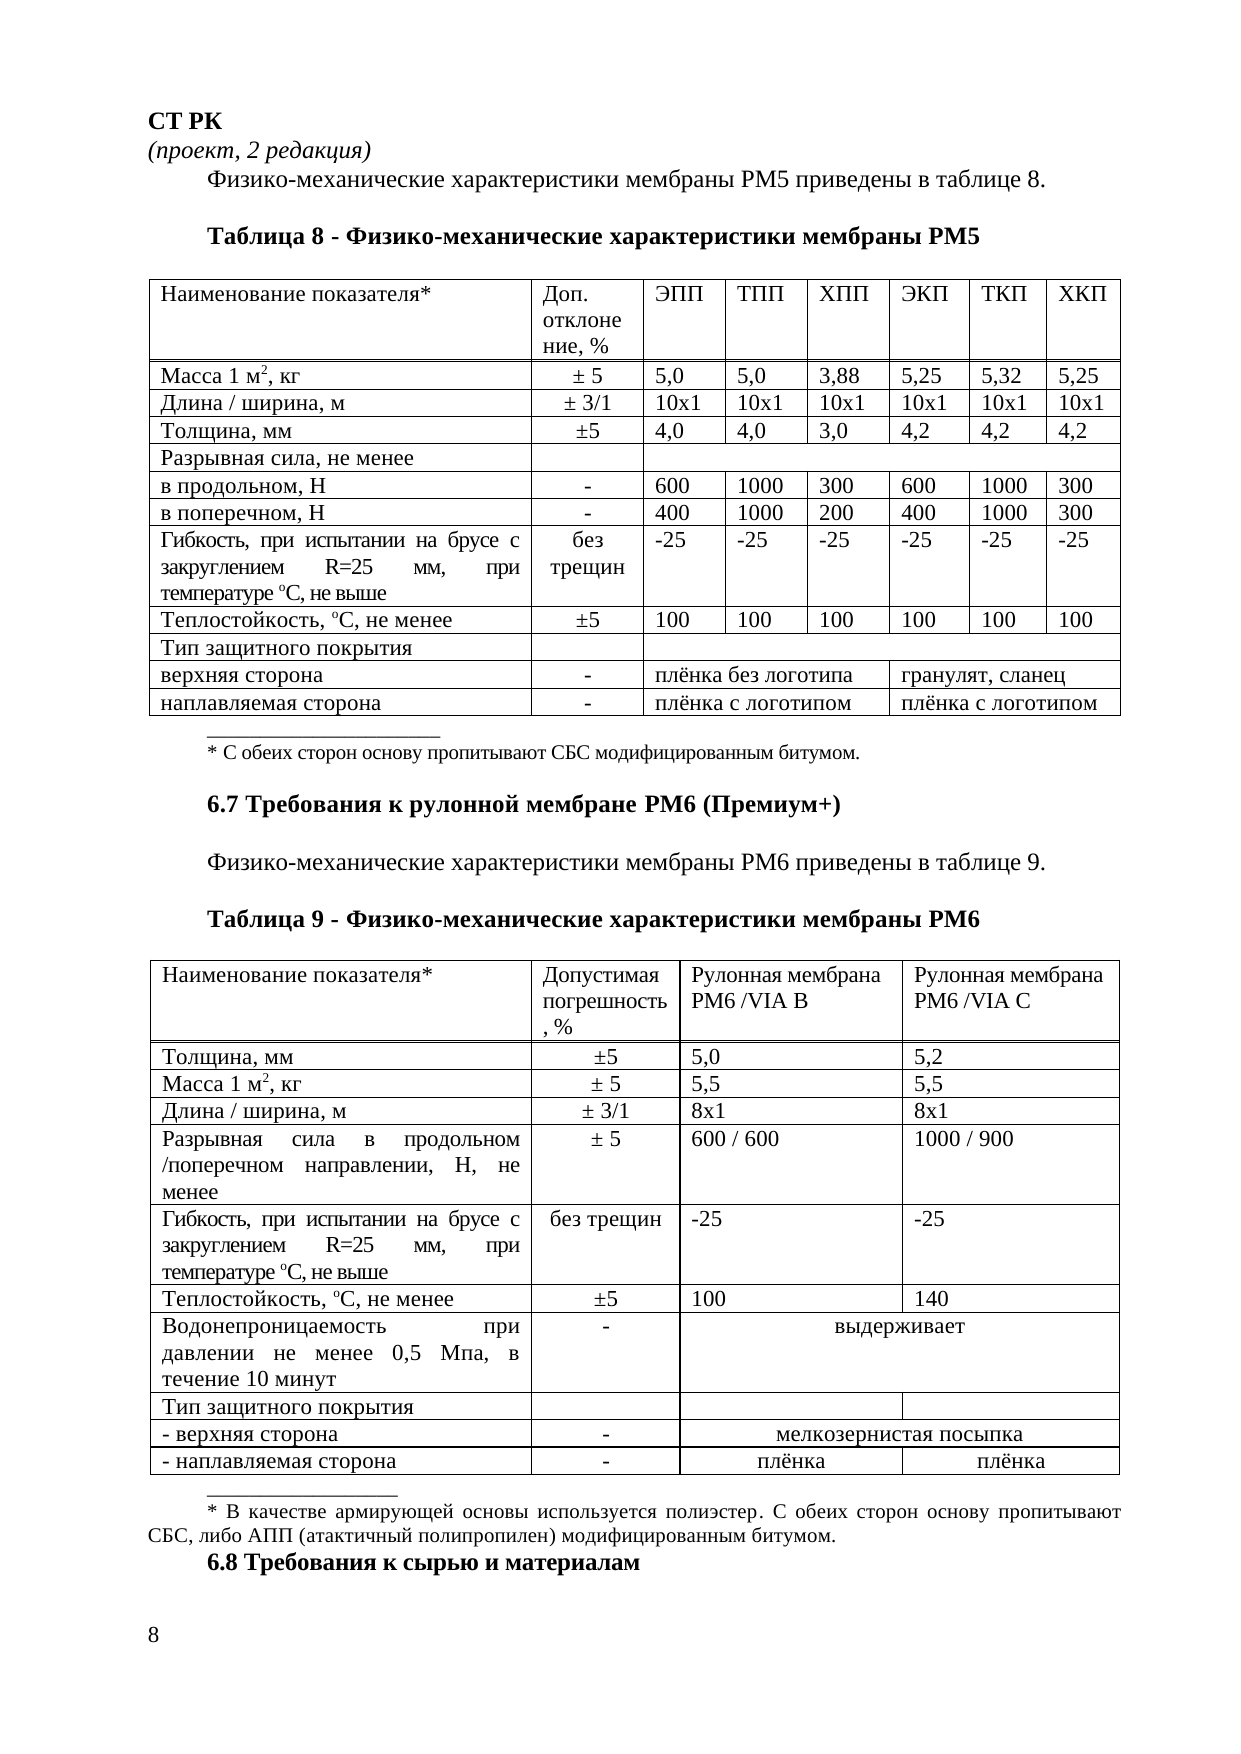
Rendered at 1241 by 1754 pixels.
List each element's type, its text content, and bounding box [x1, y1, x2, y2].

table_cell ± 3/1 [532, 390, 643, 416]
table_cell 300 [1047, 472, 1120, 498]
table_cell плёнка [903, 1448, 1119, 1474]
table_cell -25 [890, 526, 969, 606]
table_cell Длина / ширина, м [151, 1098, 531, 1124]
table_cell 100 [970, 607, 1046, 633]
table_cell верхняя сторона [150, 661, 531, 688]
table_cell 600 [644, 472, 725, 498]
text ______________________ [148, 716, 1122, 740]
table_cell Водонепроницаемость при давлении не менее 0,5 Мпа, в течение 10 минут [151, 1313, 531, 1392]
table_cell 3,0 [808, 417, 889, 443]
table_cell 5,25 [1047, 362, 1120, 388]
table_cell -25 [644, 526, 725, 606]
table_cell Масса 1 м2, кг [151, 1070, 531, 1097]
table_cell 200 [808, 499, 889, 525]
table_cell 400 [890, 499, 969, 525]
table_header Рулонная мембрана РМ6 /VIA С [903, 961, 1119, 1040]
table_header Наименование показателя* [151, 961, 531, 1040]
table_cell Длина / ширина, м [150, 390, 531, 416]
table_header Доп. отклонение, % [532, 280, 643, 359]
table_cell Разрывная сила, не менее [150, 444, 531, 471]
table_cell без трещин [532, 1205, 679, 1284]
table_cell 1000 [970, 499, 1046, 525]
table_header ЭКП [890, 280, 969, 359]
table_cell Тип защитного покрытия [150, 634, 531, 660]
table_cell 10х1 [644, 390, 725, 416]
table_cell -25 [726, 526, 807, 606]
table_header Наименование показателя* [150, 280, 531, 359]
table_cell - верхняя сторона [151, 1420, 531, 1446]
table_cell в поперечном, Н [150, 499, 531, 525]
table_cell 1000 [726, 499, 807, 525]
table_cell 4,2 [890, 417, 969, 443]
table_cell выдерживает [681, 1313, 1119, 1392]
table_cell Толщина, мм [150, 417, 531, 443]
table_cell [903, 1393, 1119, 1419]
table_cell 100 [1047, 607, 1120, 633]
table_cell -25 [1047, 526, 1120, 606]
table_cell 100 [726, 607, 807, 633]
table_cell ±5 [532, 1043, 679, 1069]
table_cell ± 5 [532, 1125, 679, 1204]
table_cell - наплавляемая сторона [151, 1448, 531, 1474]
table_cell 10х1 [970, 390, 1046, 416]
table_cell 400 [644, 499, 725, 525]
table_cell -25 [808, 526, 889, 606]
table_cell плёнка с логотипом [890, 689, 1120, 715]
table_cell - [532, 1313, 679, 1392]
table_cell [644, 634, 1120, 660]
text Физико-механические характеристики мембраны РМ5 приведены в таблице 8. [148, 164, 1122, 193]
table_cell 3,88 [808, 362, 889, 388]
table_cell 100 [808, 607, 889, 633]
table_cell Гибкость, при испытании на брусе с закруглением R=25 мм, при температуре оС, не выше [150, 526, 531, 606]
table_cell - [532, 1448, 679, 1474]
table_cell [644, 444, 1120, 471]
text 6.7 Требования к рулонной мембране РМ6 (Премиум+) [148, 789, 1122, 818]
table_cell плёнка [681, 1448, 902, 1474]
table_cell 8х1 [681, 1098, 902, 1124]
table_cell 5,0 [644, 362, 725, 388]
table_cell 4,0 [644, 417, 725, 443]
table_cell плёнка без логотипа [644, 661, 889, 688]
table_cell ± 3/1 [532, 1098, 679, 1124]
table_header ТПП [726, 280, 807, 359]
table_cell 1000 [726, 472, 807, 498]
table_cell Тип защитного покрытия [151, 1393, 531, 1419]
table_cell 100 [644, 607, 725, 633]
table_header Допустимая погрешность, % [532, 961, 679, 1040]
table_cell 4,0 [726, 417, 807, 443]
table_header ЭПП [644, 280, 725, 359]
table_header ХКП [1047, 280, 1120, 359]
table_cell 100 [890, 607, 969, 633]
table_cell 4,2 [1047, 417, 1120, 443]
table_cell наплавляемая сторона [150, 689, 531, 715]
table_cell плёнка с логотипом [644, 689, 889, 715]
table_cell 600 [890, 472, 969, 498]
table_cell ±5 [532, 607, 643, 633]
table_cell 10х1 [890, 390, 969, 416]
table_cell Теплостойкость, оС, не менее [151, 1285, 531, 1312]
table_cell -25 [903, 1205, 1119, 1284]
table_cell в продольном, Н [150, 472, 531, 498]
table_cell 4,2 [970, 417, 1046, 443]
table_cell ±5 [532, 1285, 679, 1312]
table_cell ± 5 [532, 1070, 679, 1097]
table_cell мелкозернистая посыпка [681, 1420, 1119, 1446]
table_cell 100 [681, 1285, 902, 1312]
table_cell 1000 / 900 [903, 1125, 1119, 1204]
table_cell Масса 1 м2, кг [150, 362, 531, 388]
table_cell [532, 444, 643, 471]
table_cell 600 / 600 [681, 1125, 902, 1204]
table_cell 1000 [970, 472, 1046, 498]
table_header ТКП [970, 280, 1046, 359]
table_cell - [532, 472, 643, 498]
text __________________ [148, 1475, 1122, 1499]
table_cell 10х1 [1047, 390, 1120, 416]
table_cell 140 [903, 1285, 1119, 1312]
table_cell Толщина, мм [151, 1043, 531, 1069]
table_cell [681, 1393, 902, 1419]
table_cell Разрывная сила в продольном /поперечном направлении, Н, не менее [151, 1125, 531, 1204]
table_cell 5,2 [903, 1043, 1119, 1069]
table_cell - [532, 499, 643, 525]
table_cell 5,5 [681, 1070, 902, 1097]
table_cell 300 [1047, 499, 1120, 525]
table_cell - [532, 661, 643, 688]
text Таблица 8 - Физико-механические характеристики мембраны РМ5 [148, 221, 1122, 250]
text 6.8 Требования к сырью и материалам [148, 1547, 1122, 1576]
table_cell 10х1 [808, 390, 889, 416]
table_cell 300 [808, 472, 889, 498]
table_header ХПП [808, 280, 889, 359]
table_cell ±5 [532, 417, 643, 443]
table_cell 5,0 [681, 1043, 902, 1069]
table_cell 5,25 [890, 362, 969, 388]
table_cell 10х1 [726, 390, 807, 416]
text Физико-механические характеристики мембраны РМ6 приведены в таблице 9. [148, 847, 1122, 876]
text * С обеих сторон основу пропитывают СБС модифицированным битумом. [148, 740, 1122, 764]
table_cell без трещин [532, 526, 643, 606]
table_cell - [532, 689, 643, 715]
table_header Рулонная мембрана РМ6 /VIA B [681, 961, 902, 1040]
table_cell - [532, 1420, 679, 1446]
table_cell -25 [970, 526, 1046, 606]
table_cell -25 [681, 1205, 902, 1284]
table_cell гранулят, сланец [890, 661, 1120, 688]
text * В качестве армирующей основы используется полиэстер. С обеих сторон основу пропитывают СБС, либо АПП (атактичный полипропилен) модифицированным битумом. [148, 1499, 1122, 1547]
table_cell [532, 1393, 679, 1419]
table_cell ± 5 [532, 362, 643, 388]
table_cell Теплостойкость, оС, не менее [150, 607, 531, 633]
table_cell Гибкость, при испытании на брусе с закруглением R=25 мм, при температуре оС, не выше [151, 1205, 531, 1284]
table_cell [532, 634, 643, 660]
table_cell 5,0 [726, 362, 807, 388]
text Таблица 9 - Физико-механические характеристики мембраны РМ6 [148, 904, 1122, 933]
